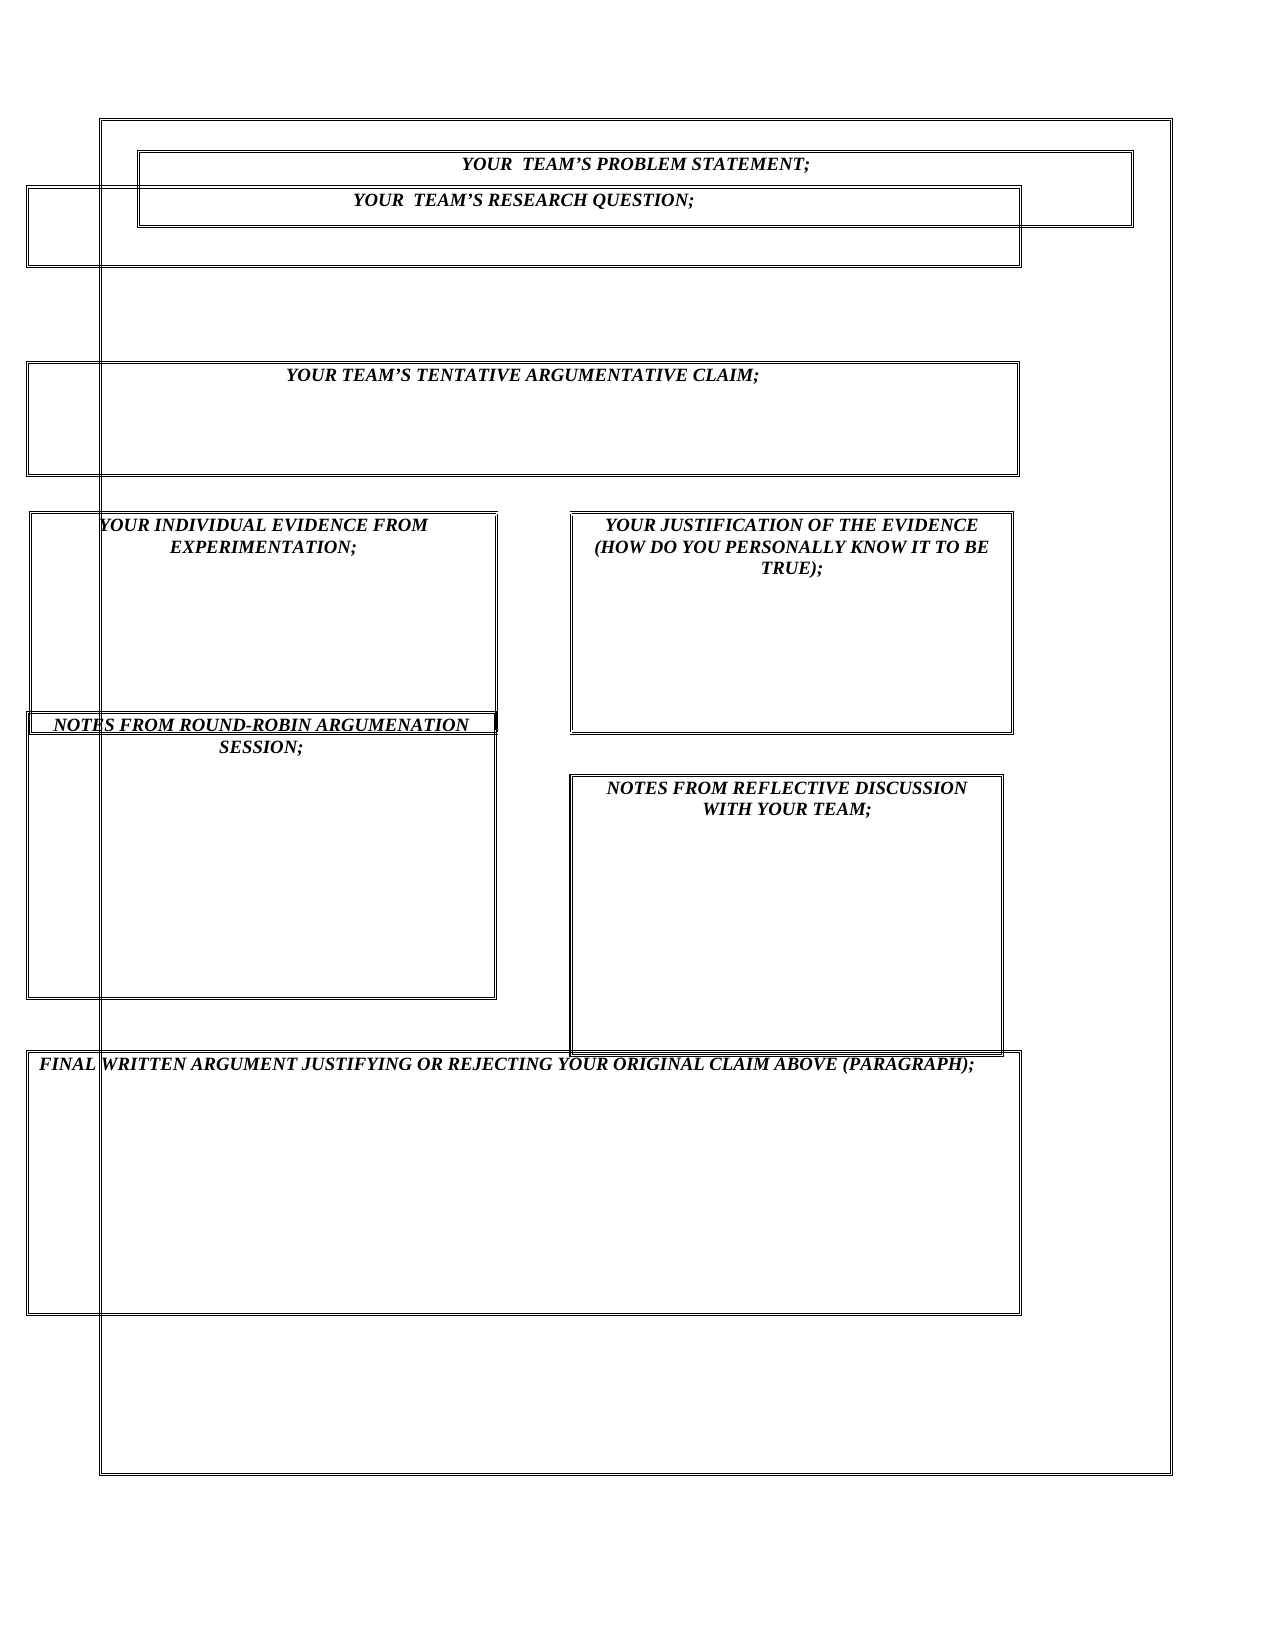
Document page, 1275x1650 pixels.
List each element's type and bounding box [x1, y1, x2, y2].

table_header [102, 121, 1170, 1472]
